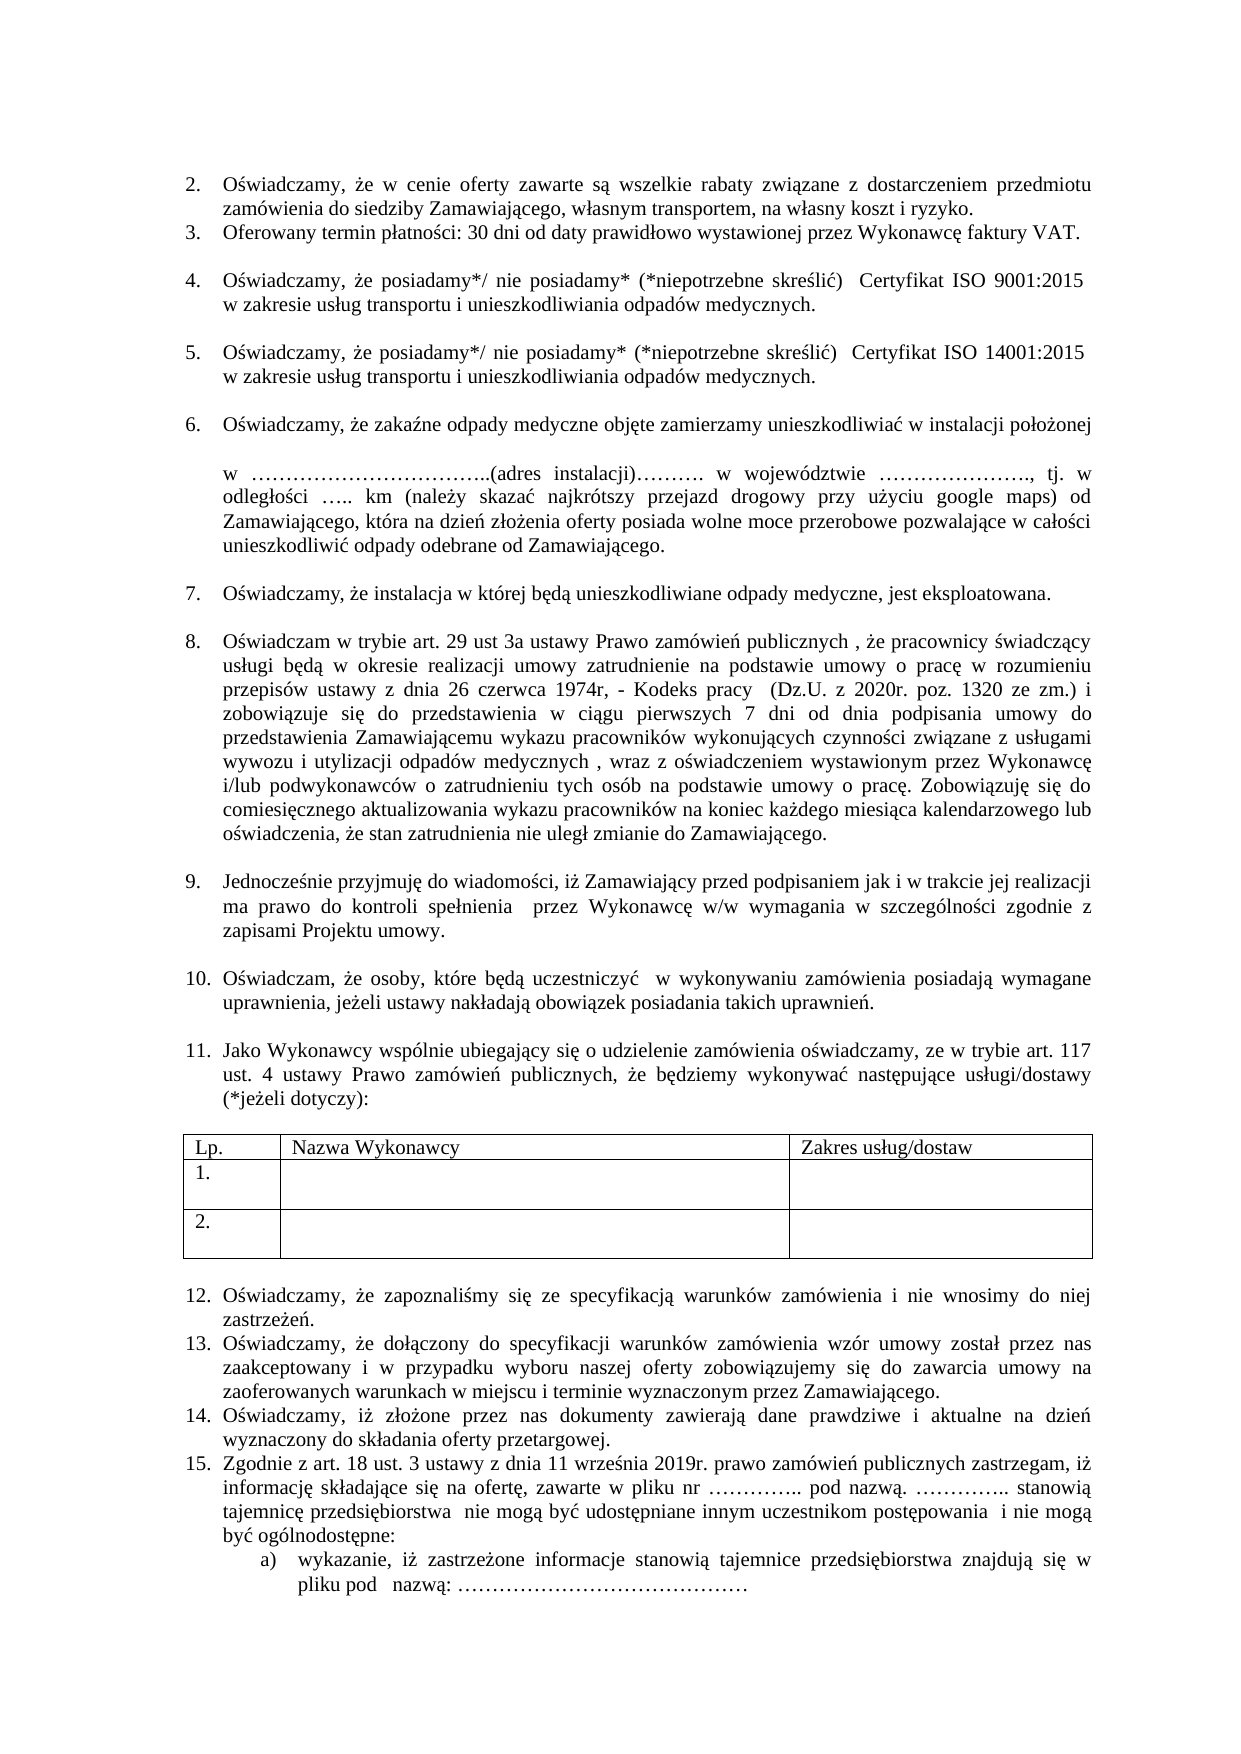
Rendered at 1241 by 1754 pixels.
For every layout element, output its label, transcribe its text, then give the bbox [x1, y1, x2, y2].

list Oświadczam, że osoby, które będą uczestniczyć w wykonywaniu zamówienia posiadają wymagane uprawnienia, jeżeli ustawy nakładają obowiązek posiadania takich uprawnień. [185, 966, 1093, 1014]
table_cell [790, 1160, 1092, 1208]
list Oświadczam w trybie art. 29 ust 3a ustawy Prawo zamówień publicznych , że pracownicy świadczący usługi będą w okresie realizacji umowy zatrudnienie na podstawie umowy o pracę w rozumieniu przepisów ustawy z dnia 26 czerwca 1974r, - Kodeks pracy (Dz.U. z 2020r. poz. 1320 ze zm.) i zobowiązuje się do przedstawienia w ciągu pierwszych 7 dni od dnia podpisania umowy do przedstawienia Zamawiającemu wykazu pracowników wykonujących czynności związane z usługami wywozu i utylizacji odpadów medycznych , wraz z oświadczeniem wystawionym przez Wykonawcę i/lub podwykonawców o zatrudnieniu tych osób na podstawie umowy o pracę. Zobowiązuję się do comiesięcznego aktualizowania wykazu pracowników na koniec każdego miesiąca kalendarzowego lub oświadczenia, że stan zatrudnienia nie uległ zmianie do Zamawiającego. [185, 629, 1093, 845]
list Jako Wykonawcy wspólnie ubiegający się o udzielenie zamówienia oświadczamy, ze w trybie art. 117 ust. 4 ustawy Prawo zamówień publicznych, że będziemy wykonywać następujące usługi/dostawy (*jeżeli dotyczy): [185, 1038, 1093, 1110]
list Oświadczamy, że dołączony do specyfikacji warunków zamówienia wzór umowy został przez nas zaakceptowany i w przypadku wyboru naszej oferty zobowiązujemy się do zawarcia umowy na zaoferowanych warunkach w miejscu i terminie wyznaczonym przez Zamawiającego. [185, 1331, 1093, 1403]
list Oświadczamy, że zakaźne odpady medyczne objęte zamierzamy unieszkodliwiać w instalacji położonej w ……………………………..(adres instalacji)………. w województwie …………………., tj. w odległości ….. km (należy skazać najkrótszy przejazd drogowy przy użyciu google maps) od Zamawiającego, która na dzień złożenia oferty posiada wolne moce przerobowe pozwalające w całości unieszkodliwić odpady odebrane od Zamawiającego. [185, 412, 1093, 557]
table_cell 2. [184, 1210, 280, 1258]
list wykazanie, iż zastrzeżone informacje stanowią tajemnice przedsiębiorstwa znajdują się w pliku pod nazwą: …………………………………… [260, 1547, 1093, 1596]
table_header Lp. [184, 1135, 280, 1159]
table_cell [281, 1160, 789, 1208]
list Oświadczamy, że w cenie oferty zawarte są wszelkie rabaty związane z dostarczeniem przedmiotu zamówienia do siedziby Zamawiającego, własnym transportem, na własny koszt i ryzyko. [185, 172, 1093, 220]
table_cell [281, 1210, 789, 1258]
table_cell [790, 1210, 1092, 1258]
list Jednocześnie przyjmuję do wiadomości, iż Zamawiający przed podpisaniem jak i w trakcie jej realizacji ma prawo do kontroli spełnienia przez Wykonawcę w/w wymagania w szczególności zgodnie z zapisami Projektu umowy. [185, 869, 1093, 942]
list Oświadczamy, że posiadamy*/ nie posiadamy* (*niepotrzebne skreślić) Certyfikat ISO 9001:2015 w zakresie usług transportu i unieszkodliwiania odpadów medycznych. [185, 268, 1093, 316]
list Oferowany termin płatności: 30 dni od daty prawidłowo wystawionej przez Wykonawcę faktury VAT. [185, 220, 1093, 244]
list Oświadczamy, że posiadamy*/ nie posiadamy* (*niepotrzebne skreślić) Certyfikat ISO 14001:2015 w zakresie usług transportu i unieszkodliwiania odpadów medycznych. [185, 340, 1093, 388]
list Zgodnie z art. 18 ust. 3 ustawy z dnia 11 września 2019r. prawo zamówień publicznych zastrzegam, iż informację składające się na ofertę, zawarte w pliku nr ………….. pod nazwą. ………….. stanowią tajemnicę przedsiębiorstwa nie mogą być udostępniane innym uczestnikom postępowania i nie mogą być ogólnodostępne: [185, 1451, 1093, 1547]
list Oświadczamy, że instalacja w której będą unieszkodliwiane odpady medyczne, jest eksploatowana. [185, 581, 1093, 605]
list Oświadczamy, że zapoznaliśmy się ze specyfikacją warunków zamówienia i nie wnosimy do niej zastrzeżeń. [185, 1283, 1093, 1331]
table_header Nazwa Wykonawcy [281, 1135, 789, 1159]
list Oświadczamy, iż złożone przez nas dokumenty zawierają dane prawdziwe i aktualne na dzień wyznaczony do składania oferty przetargowej. [185, 1403, 1093, 1451]
table_header Zakres usług/dostaw [790, 1135, 1092, 1159]
table_cell 1. [184, 1160, 280, 1208]
